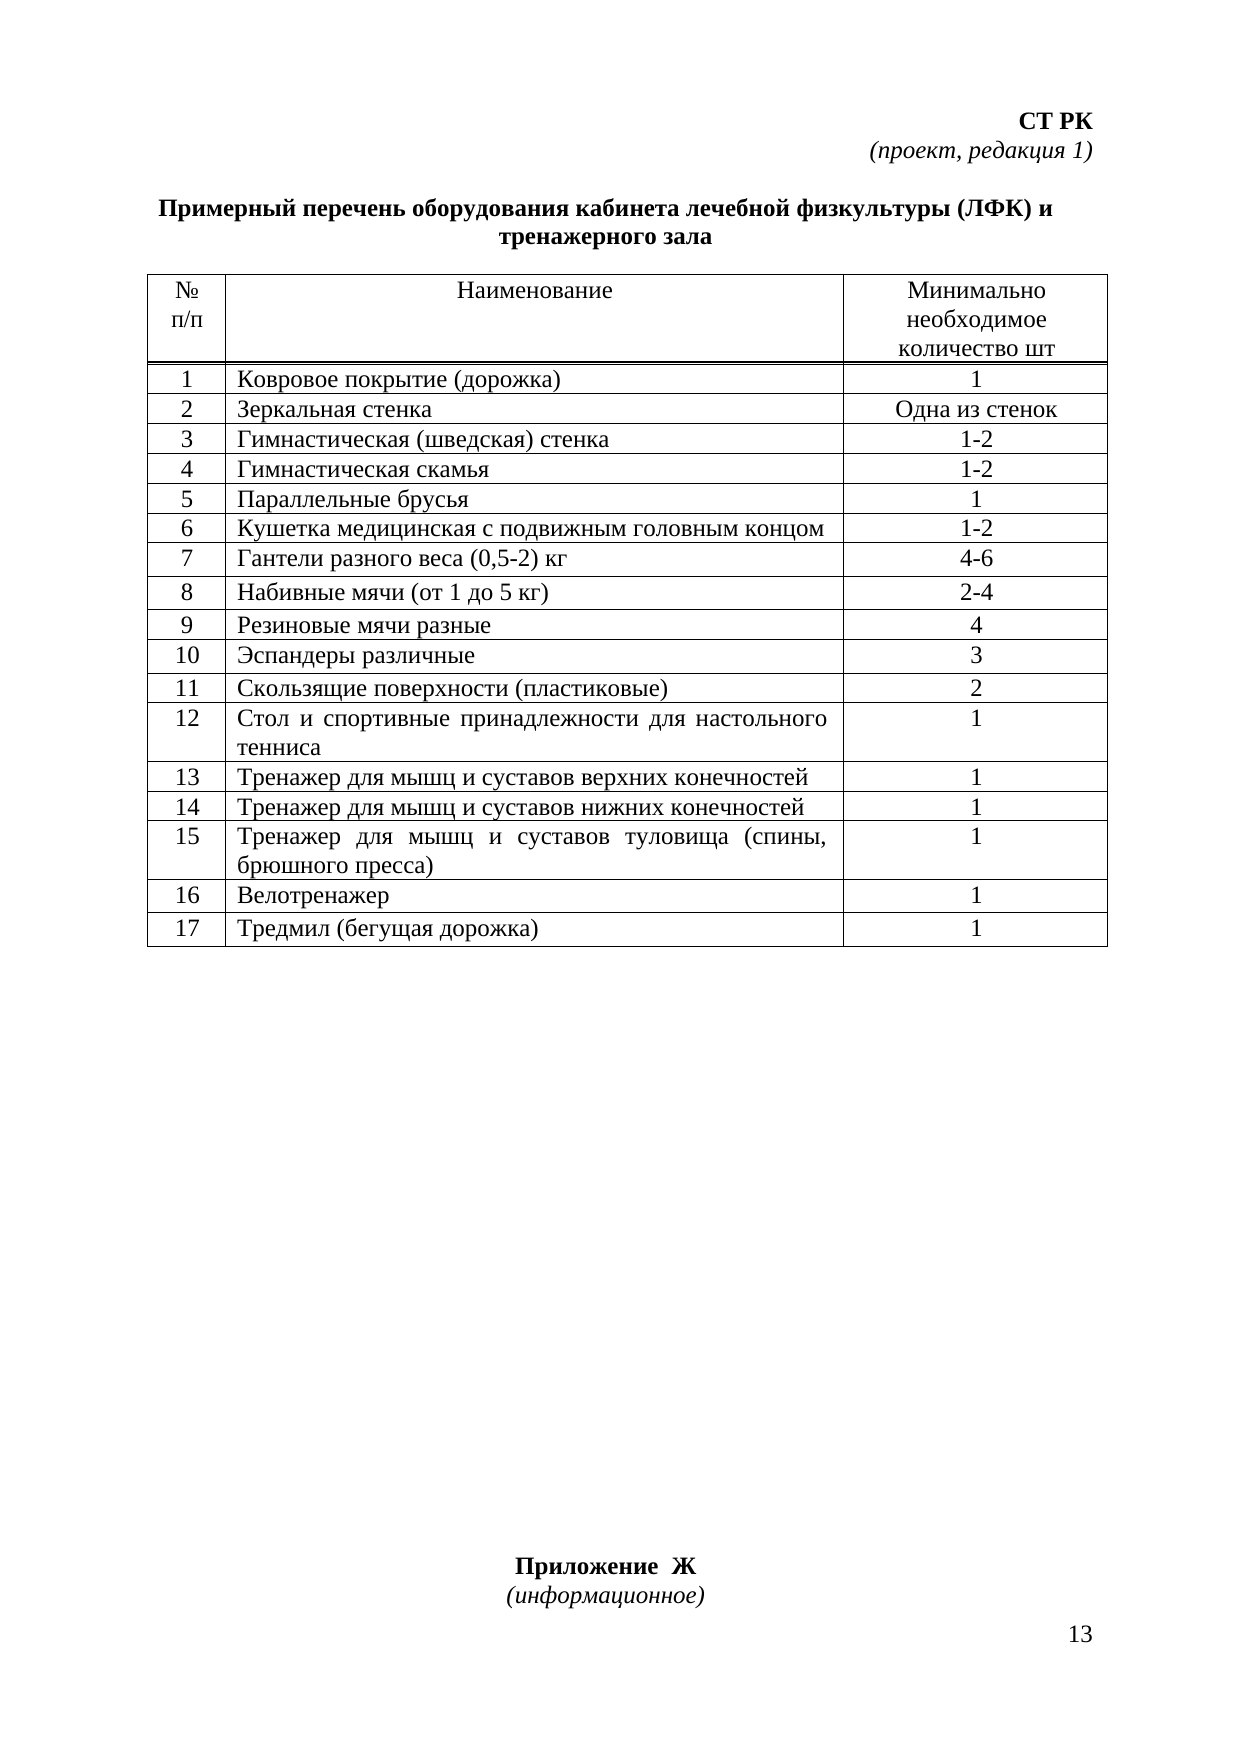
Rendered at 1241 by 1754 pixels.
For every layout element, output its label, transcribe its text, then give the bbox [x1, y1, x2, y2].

table_cell 1-2 [844, 514, 1107, 542]
table_cell Тренажер для мышц и суставов туловища (спины, брюшного пресса) [226, 821, 843, 879]
table_cell 2-4 [844, 577, 1107, 609]
table_cell 16 [148, 880, 225, 912]
table_cell 4 [148, 454, 225, 483]
table_cell Гимнастическая скамья [226, 454, 843, 483]
table_cell 12 [148, 703, 225, 761]
table_cell 1 [844, 792, 1107, 820]
table_cell 8 [148, 577, 225, 609]
table_header № п/п [148, 275, 225, 361]
table_cell 2 [844, 674, 1107, 702]
table_cell 1 [844, 703, 1107, 761]
table_cell Кушетка медицинская с подвижным головным концом [226, 514, 843, 542]
table_cell 1 [844, 762, 1107, 791]
subtitle Примерный перечень оборудования кабинета лечебной физкультуры (ЛФК) и тренажерного зала [118, 193, 1093, 250]
text Приложение Ж [118, 1551, 1093, 1580]
table_cell 15 [148, 821, 225, 879]
table_cell 6 [148, 514, 225, 542]
table_cell 1 [844, 365, 1107, 393]
table_cell 4-6 [844, 543, 1107, 576]
table_cell 9 [148, 610, 225, 639]
table_cell Скользящие поверхности (пластиковые) [226, 674, 843, 702]
table_header Наименование [226, 275, 843, 361]
table_cell 3 [148, 424, 225, 453]
table_cell Эспандеры различные [226, 640, 843, 672]
table_cell 5 [148, 484, 225, 512]
table_cell Гимнастическая (шведская) стенка [226, 424, 843, 453]
table_cell 10 [148, 640, 225, 672]
table_header Минимально необходимое количество шт [844, 275, 1107, 361]
table_cell Тредмил (бегущая дорожка) [226, 913, 843, 946]
table_cell 14 [148, 792, 225, 820]
table_cell 17 [148, 913, 225, 946]
table_cell Велотренажер [226, 880, 843, 912]
table_cell Ковровое покрытие (дорожка) [226, 365, 843, 393]
table_cell Набивные мячи (от 1 до 5 кг) [226, 577, 843, 609]
table_cell 4 [844, 610, 1107, 639]
table_cell Параллельные брусья [226, 484, 843, 512]
table_cell Одна из стенок [844, 394, 1107, 423]
table_cell 13 [148, 762, 225, 791]
table_cell Зеркальная стенка [226, 394, 843, 423]
table_cell 1-2 [844, 424, 1107, 453]
text (информационное) [118, 1580, 1093, 1608]
table_cell 1 [148, 365, 225, 393]
table_cell 1-2 [844, 454, 1107, 483]
table_cell 1 [844, 484, 1107, 512]
table_cell Гантели разного веса (0,5-2) кг [226, 543, 843, 576]
table_cell Резиновые мячи разные [226, 610, 843, 639]
table_cell 1 [844, 913, 1107, 946]
table_cell 7 [148, 543, 225, 576]
table_cell 3 [844, 640, 1107, 672]
table_cell 2 [148, 394, 225, 423]
table_cell Тренажер для мышц и суставов верхних конечностей [226, 762, 843, 791]
table_cell 1 [844, 880, 1107, 912]
table_cell Стол и спортивные принадлежности для настольного тенниса [226, 703, 843, 761]
table_cell Тренажер для мышц и суставов нижних конечностей [226, 792, 843, 820]
table_cell 1 [844, 821, 1107, 879]
table_cell 11 [148, 674, 225, 702]
